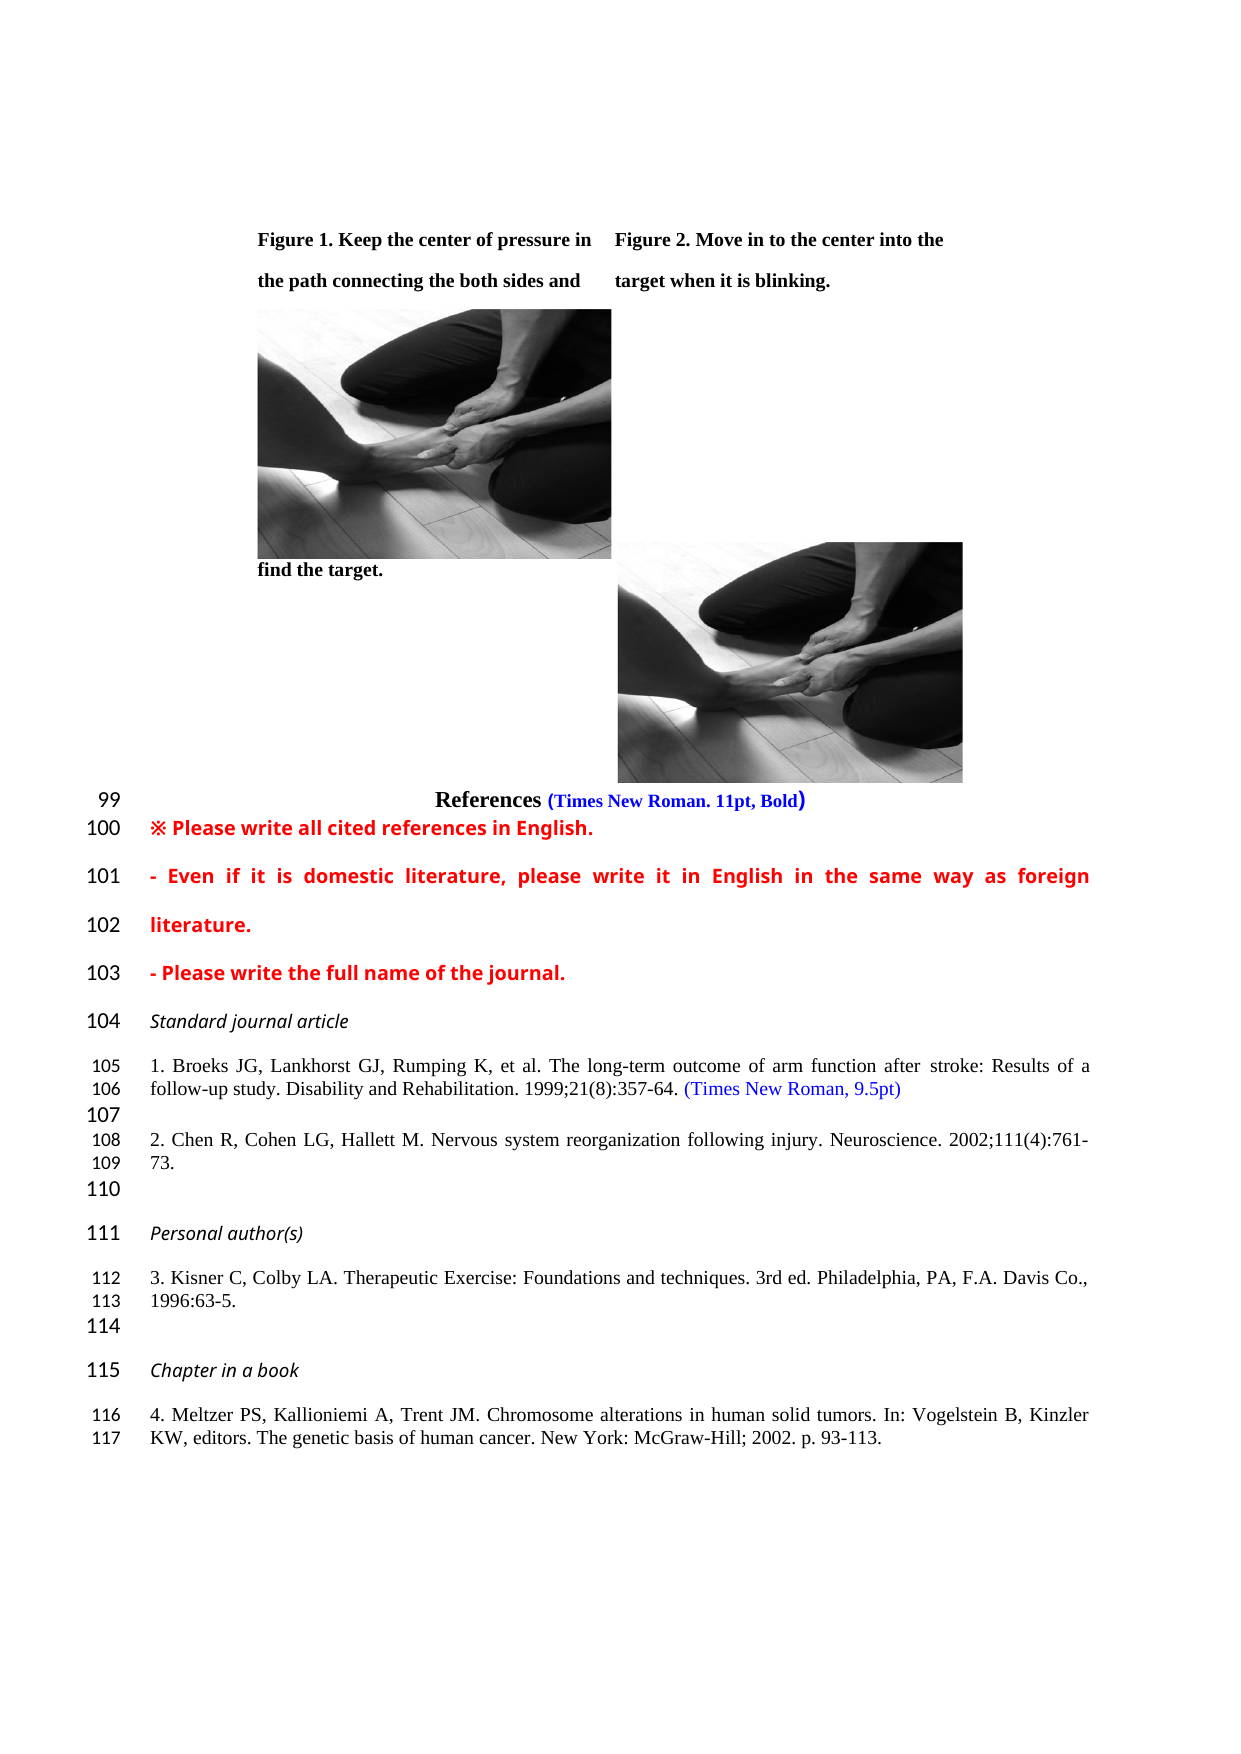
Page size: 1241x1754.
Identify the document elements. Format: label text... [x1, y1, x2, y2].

text 1. Broeks JG, Lankhorst GJ, Rumping K, et al. The long-term outcome of arm function after stroke: Results of a follow-up study. Disability and Rehabilitation. 1999;21(8):357-64. (Times New Roman, 9.5pt) [150, 1054, 1090, 1100]
text Chapter in a book [150, 1357, 1090, 1383]
text Personal author(s) [150, 1220, 1090, 1245]
text ※ Please write all cited references in English. [150, 814, 1090, 841]
text Standard journal article [150, 1008, 1090, 1034]
text 4. Meltzer PS, Kallioniemi A, Trent JM. Chromosome alterations in human solid tumors. In: Vogelstein B, Kinzler KW, editors. The genetic basis of human cancer. New York: McGraw-Hill; 2002. p. 93-113. [150, 1403, 1090, 1449]
picture [617, 542, 963, 783]
picture [257, 309, 612, 559]
table_header Figure 1. Keep the center of pressure in the path connecting the both sides and find the target. [258, 177, 614, 783]
table_header Figure 2. Move in to the center into the target when it is blinking. [615, 177, 963, 783]
text References (Times New Roman. 11pt, Bold) [150, 783, 1090, 814]
text 3. Kisner C, Colby LA. Therapeutic Exercise: Foundations and techniques. 3rd ed. Philadelphia, PA, F.A. Davis Co., 1996:63-5. [150, 1266, 1090, 1311]
text 2. Chen R, Cohen LG, Hallett M. Nervous system reorganization following injury. Neuroscience. 2002;111(4):761-73. [150, 1128, 1090, 1174]
text - Please write the full name of the journal. [150, 960, 1090, 987]
text - Even if it is domestic literature, please write it in English in the same way as foreign literature. [150, 863, 1090, 938]
